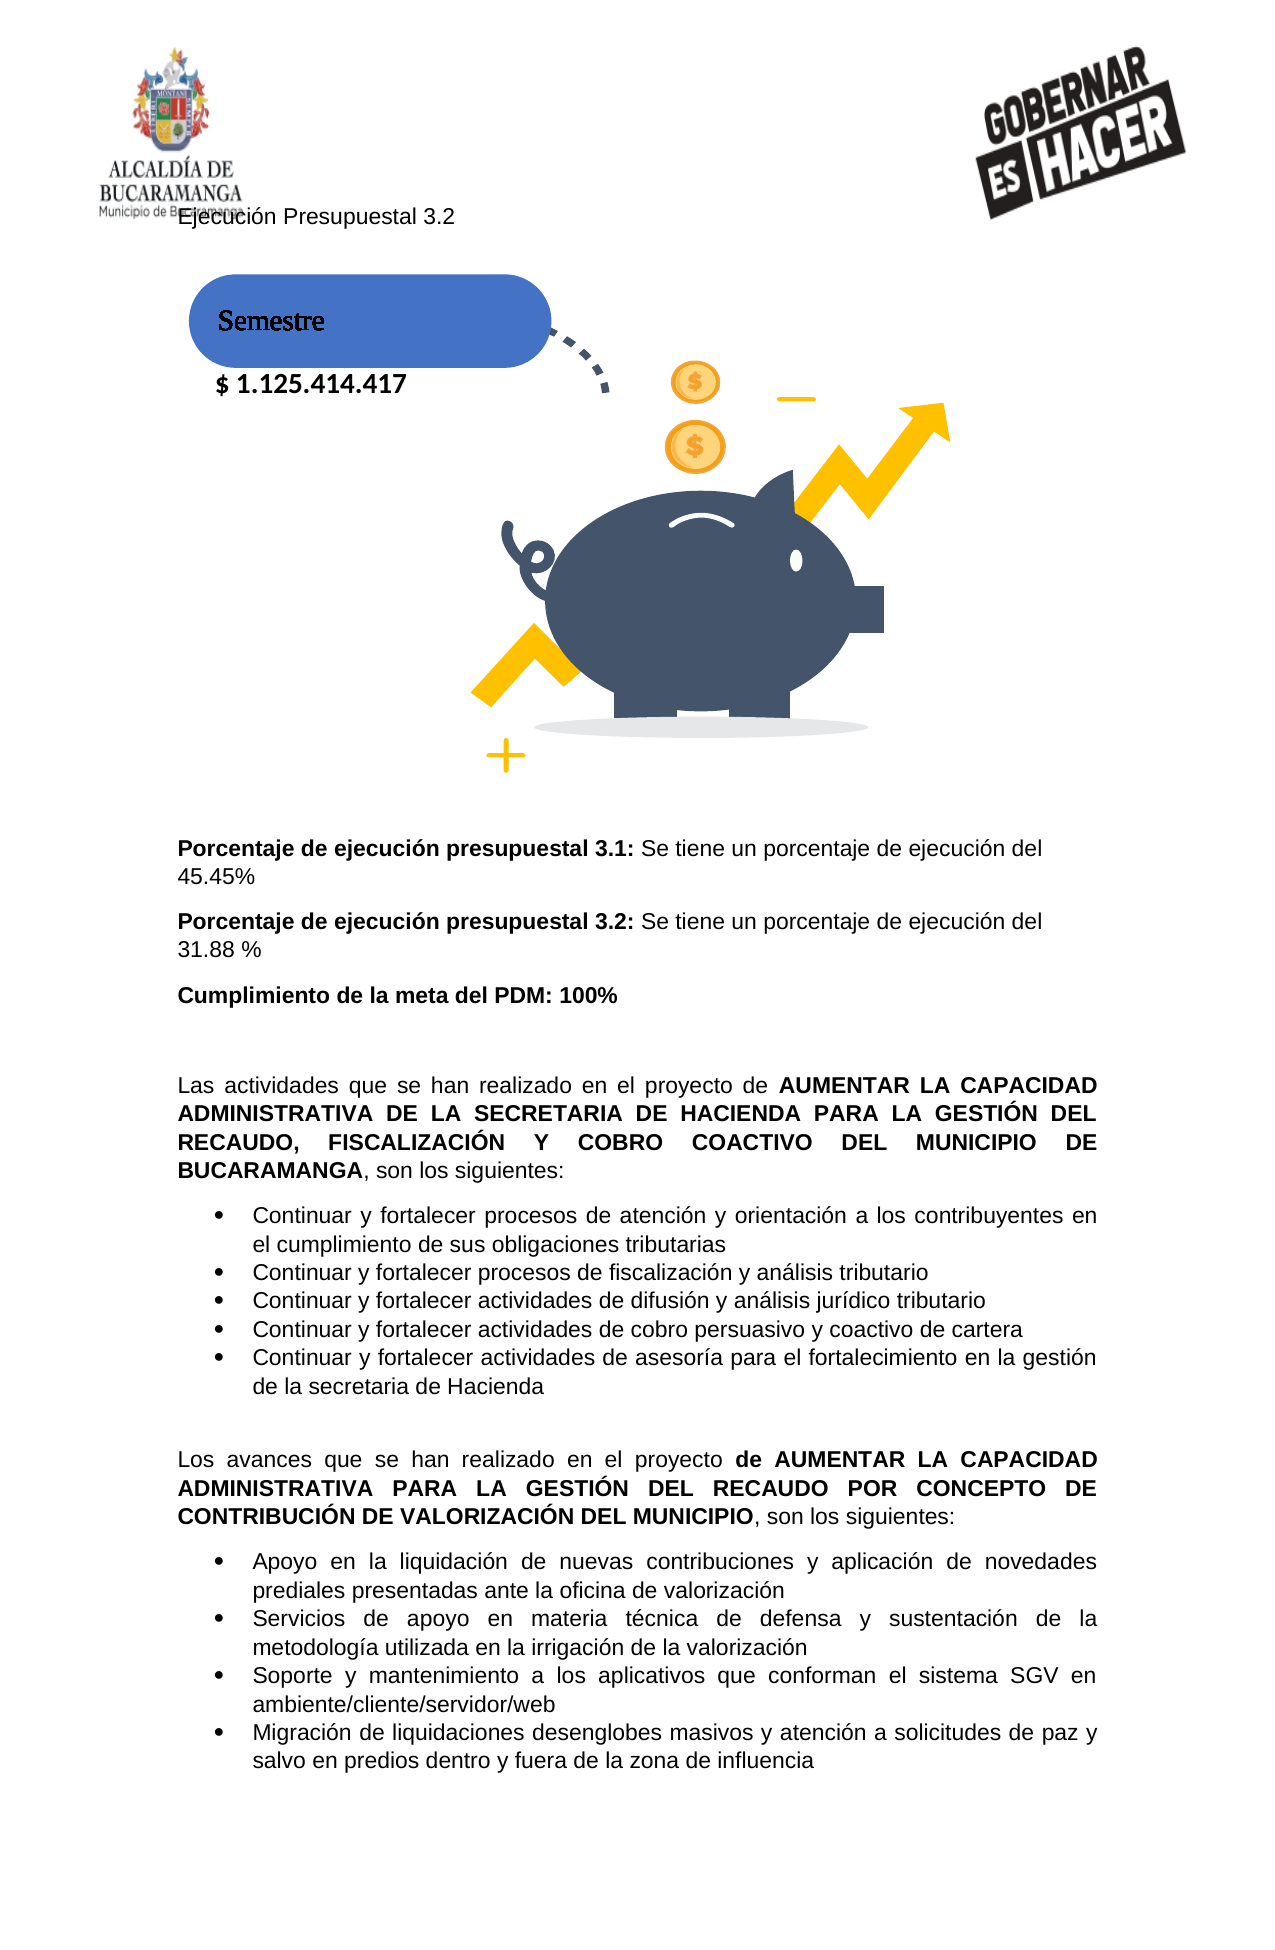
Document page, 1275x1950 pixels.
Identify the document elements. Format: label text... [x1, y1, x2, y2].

text Ejecución Presupuestal 3.2 [177, 203, 1098, 229]
list Continuar y fortalecer procesos de fiscalización y análisis tributario [215, 1259, 1098, 1285]
list Migración de liquidaciones desenglobes masivos y atención a solicitudes de paz y salvo en predios dentro y fuera de la zona de influencia [215, 1719, 1098, 1774]
list Servicios de apoyo en materia técnica de defensa y sustentación de la metodología utilizada en la irrigación de la valorización [215, 1605, 1098, 1660]
text Porcentaje de ejecución presupuestal 3.2: Se tiene un porcentaje de ejecución del 31.88 % [177, 908, 1098, 963]
list Continuar y fortalecer actividades de difusión y análisis jurídico tributario [215, 1287, 1098, 1314]
text Porcentaje de ejecución presupuestal 3.1: Se tiene un porcentaje de ejecución del 45.45% [177, 834, 1098, 889]
text Las actividades que se han realizado en el proyecto de AUMENTAR LA CAPACIDAD ADMINISTRATIVA DE LA SECRETARIA DE HACIENDA PARA LA GESTIÓN DEL RECAUDO, FISCALIZACIÓN Y COBRO COACTIVO DEL MUNICIPIO DE BUCARAMANGA, son los siguientes: [177, 1072, 1098, 1183]
text Cumplimiento de la meta del PDM: 100% [177, 982, 1098, 1008]
list Apoyo en la liquidación de nuevas contribuciones y aplicación de novedades prediales presentadas ante la oficina de valorización [215, 1548, 1098, 1603]
text Los avances que se han realizado en el proyecto de AUMENTAR LA CAPACIDAD ADMINISTRATIVA PARA LA GESTIÓN DEL RECAUDO POR CONCEPTO DE CONTRIBUCIÓN DE VALORIZACIÓN DEL MUNICIPIO, son los siguientes: [177, 1446, 1098, 1529]
list Continuar y fortalecer actividades de asesoría para el fortalecimiento en la gestión de la secretaria de Hacienda [215, 1344, 1098, 1399]
picture [58, 0, 1217, 1950]
list Continuar y fortalecer procesos de atención y orientación a los contribuyentes en el cumplimiento de sus obligaciones tributarias [215, 1202, 1098, 1257]
list Soporte y mantenimiento a los aplicativos que conforman el sistema SGV en ambiente/cliente/servidor/web [215, 1662, 1098, 1717]
list Continuar y fortalecer actividades de cobro persuasivo y coactivo de cartera [215, 1316, 1098, 1342]
